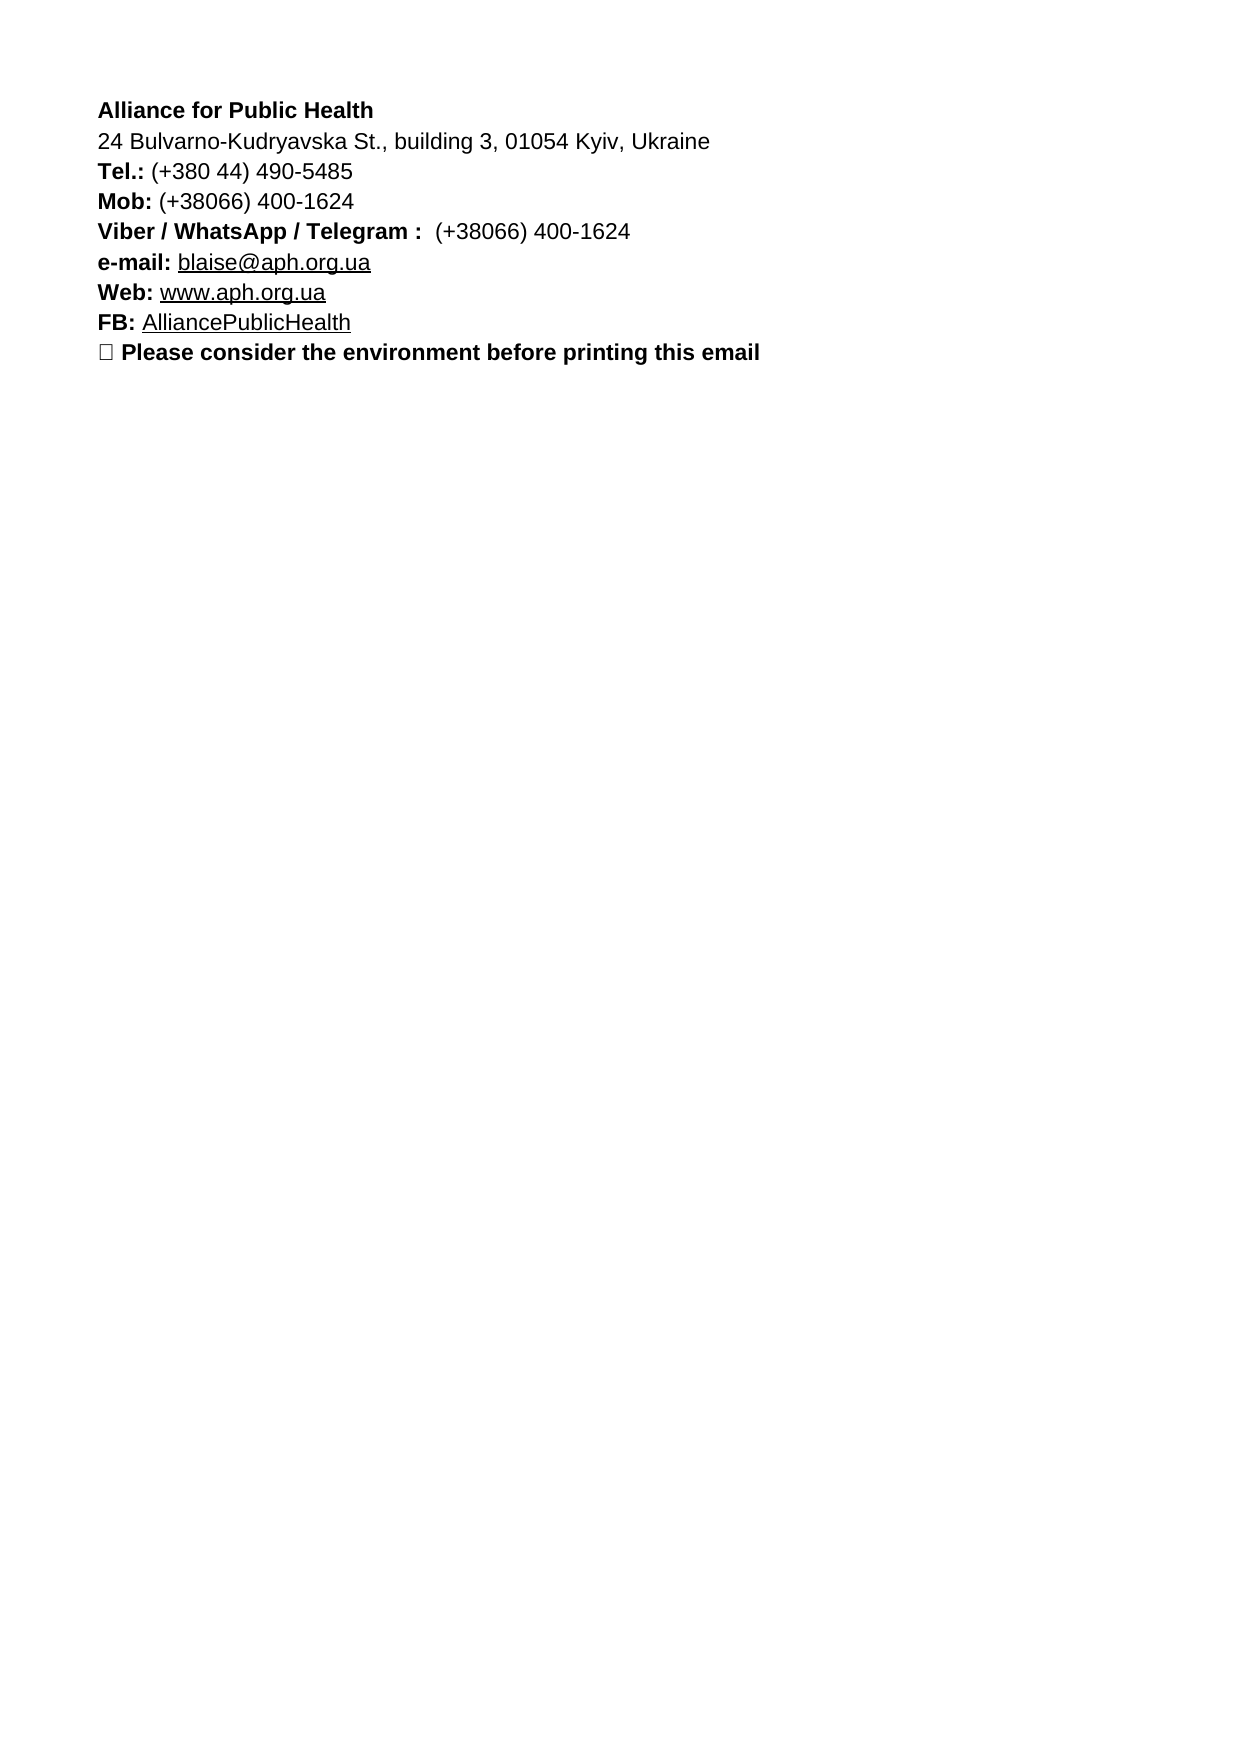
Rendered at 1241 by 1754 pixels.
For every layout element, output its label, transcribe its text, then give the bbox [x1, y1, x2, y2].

text Mob: (+38066) 400-1624 [97, 188, 1143, 214]
text  Please consider the environment before printing this email [97, 339, 1143, 366]
text FB: AlliancePublicHealth [97, 309, 1143, 335]
text Viber / WhatsApp / Telegram : (+38066) 400-1624 [97, 218, 1143, 245]
text Alliance for Public Health [97, 97, 1143, 124]
text e-mail: blaise@aph.org.ua Web: www.aph.org.ua [97, 248, 1143, 305]
text Tel.: (+380 44) 490-5485 [97, 158, 1143, 184]
text 24 Bulvarno-Kudryavska St., building 3, 01054 Kyiv, Ukraine [97, 128, 1143, 154]
